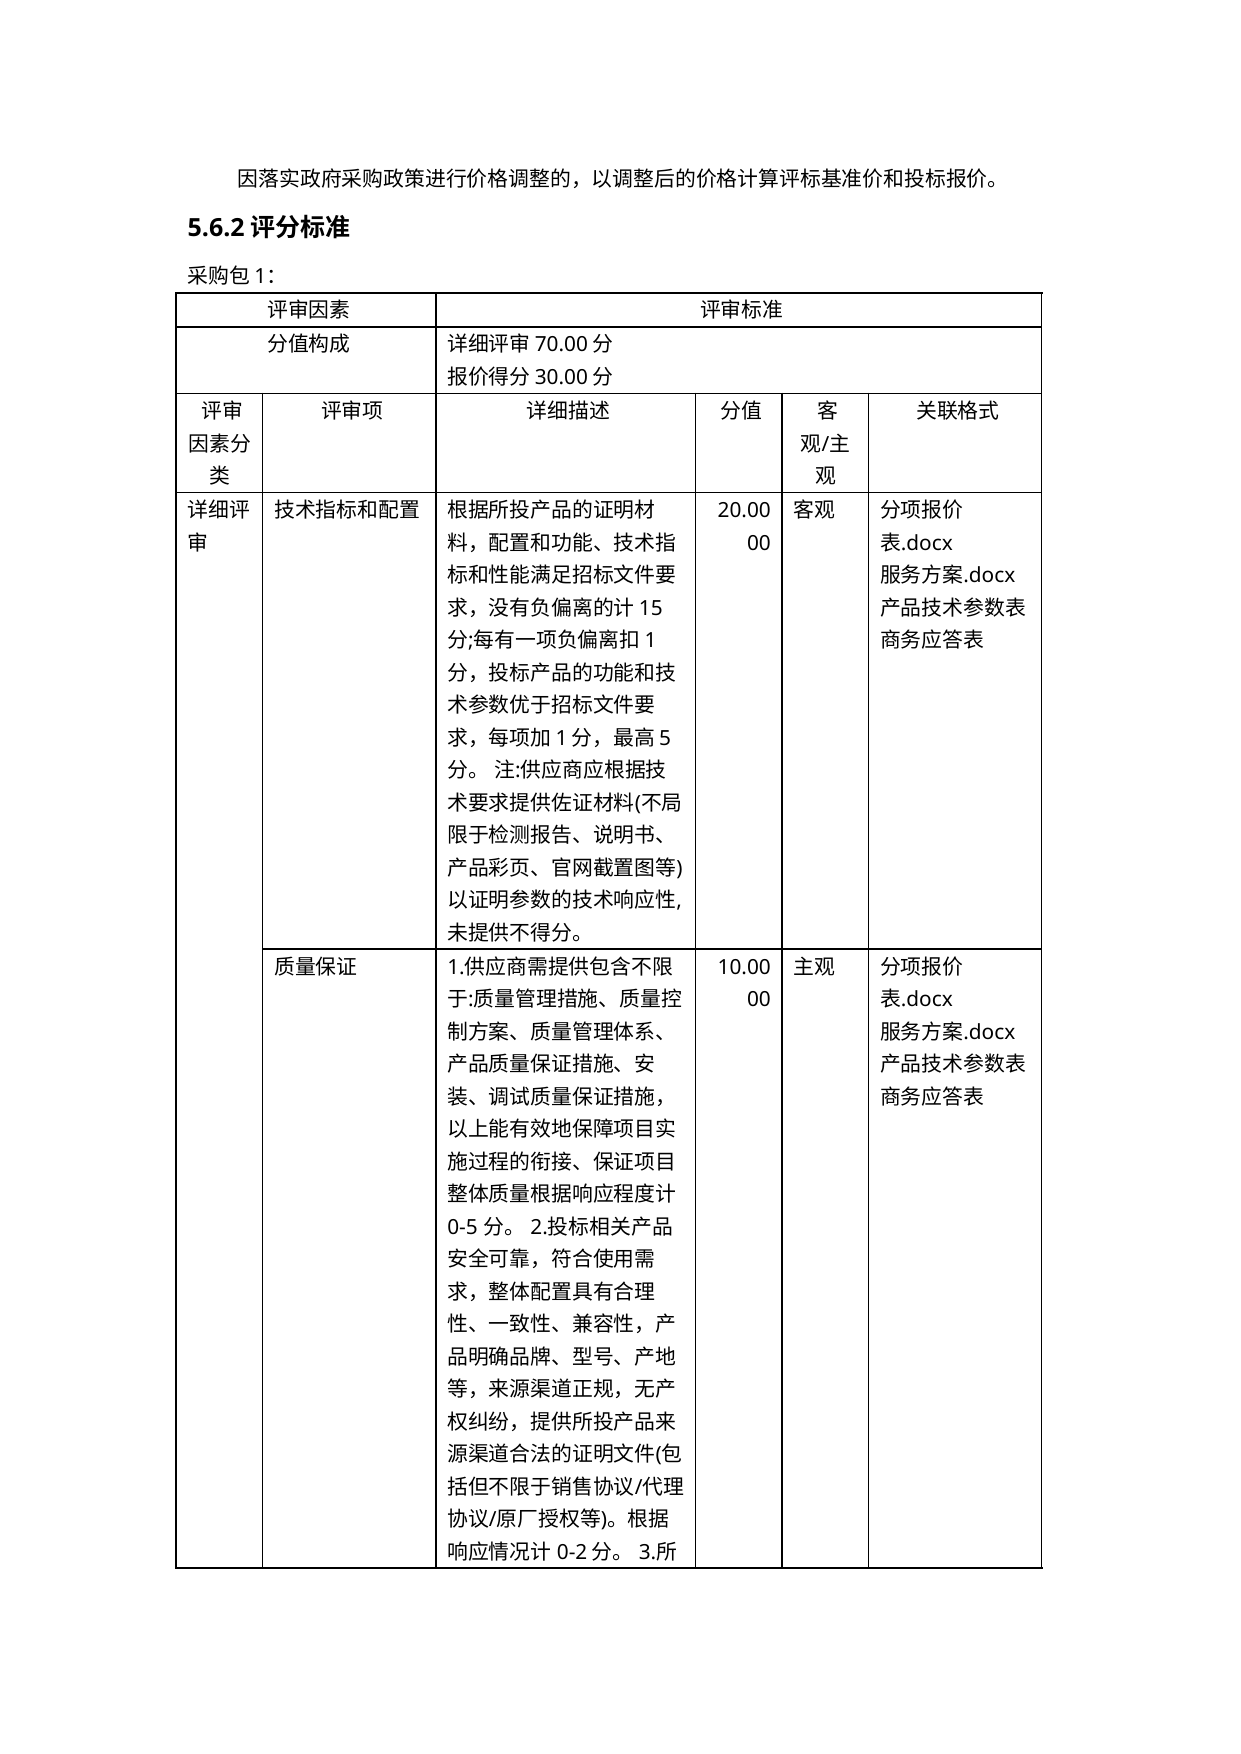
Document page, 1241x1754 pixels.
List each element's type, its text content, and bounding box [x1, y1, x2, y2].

table_cell 分值构成 [177, 328, 435, 393]
table_cell 分值 [696, 394, 781, 492]
table_cell 主观 [783, 950, 868, 1567]
table_cell 关联格式 [869, 394, 1041, 492]
text 采购包1： [187, 259, 1053, 292]
table_cell 20.0000 [696, 493, 781, 948]
table_header 评审因素 [177, 294, 435, 326]
table_cell 分项报价表.docx 服务方案.docx 产品技术参数表 商务应答表 [869, 493, 1041, 948]
table_cell 评审因素分类 [177, 394, 262, 492]
text 5.6.2评分标准 [187, 194, 1053, 259]
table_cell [869, 950, 1041, 1567]
table_cell 详细描述 [437, 394, 695, 492]
text 因落实政府采购政策进行价格调整的，以调整后的价格计算评标基准价和投标报价。 [187, 162, 1053, 194]
table_cell 技术指标和配置 [263, 493, 435, 948]
table_cell 10.0000 [696, 950, 781, 1567]
table_cell 客观 [783, 493, 868, 948]
table_cell 评审项 [263, 394, 435, 492]
table_header 评审标准 [437, 294, 1041, 326]
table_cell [437, 950, 695, 1567]
table_cell 详细评审70.00分 报价得分30.00分 [437, 328, 1041, 393]
table_cell 质量保证 [263, 950, 435, 1567]
table_cell 详细评审 [177, 493, 262, 1567]
table_cell 客观/主观 [783, 394, 868, 492]
table_cell 根据所投产品的证明材料，配置和功能、技术指标和性能满足招标文件要求，没有负偏离的计15分;每有一项负偏离扣1分，投标产品的功能和技术参数优于招标文件要求，每项加1分，最高5分。 注:供应商应根据技术要求提供佐证材料(不局限于检测报告、说明书、产品彩页、官网截置图等)以证明参数的技术响应性,未提供不得分。 [437, 493, 695, 948]
